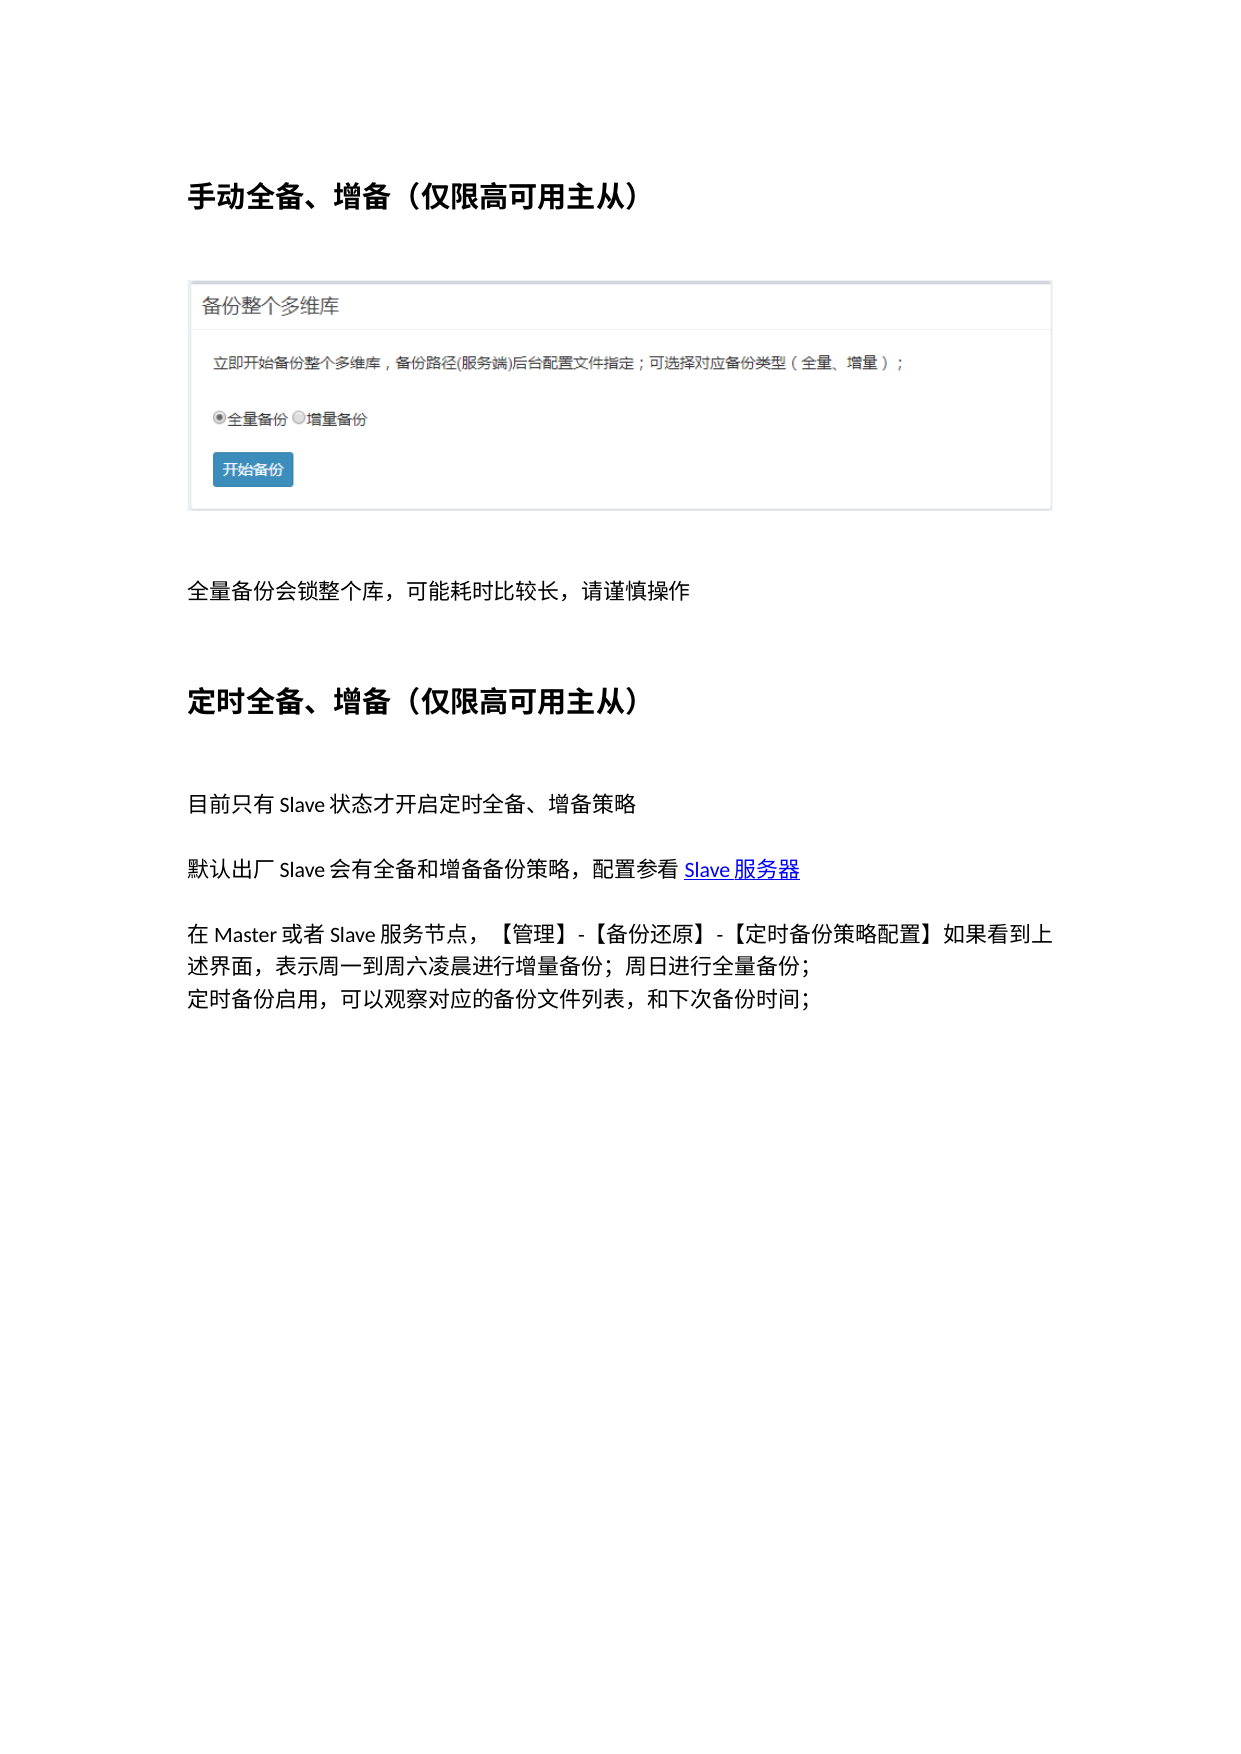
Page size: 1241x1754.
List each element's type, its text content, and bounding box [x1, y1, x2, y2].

text 在Master或者Slave服务节点，【管理】-【备份还原】-【定时备份策略配置】如果看到上述界面，表示周一到周六凌晨进行增量备份；周日进行全量备份； [187, 916, 1053, 981]
text 默认出厂Slave会有全备和增备备份策略，配置参看 Slave服务器 [187, 851, 1053, 884]
text 定时备份启用，可以观察对应的备份文件列表，和下次备份时间； [187, 981, 1053, 1014]
subtitle 定时全备、增备（仅限高可用主从） [187, 667, 1053, 732]
text 目前只有Slave状态才开启定时全备、增备策略 [187, 786, 1053, 819]
picture [187, 280, 1053, 511]
text 全量备份会锁整个库，可能耗时比较长，请谨慎操作 [187, 573, 1053, 606]
subtitle 手动全备、增备（仅限高可用主从） [187, 162, 1053, 227]
